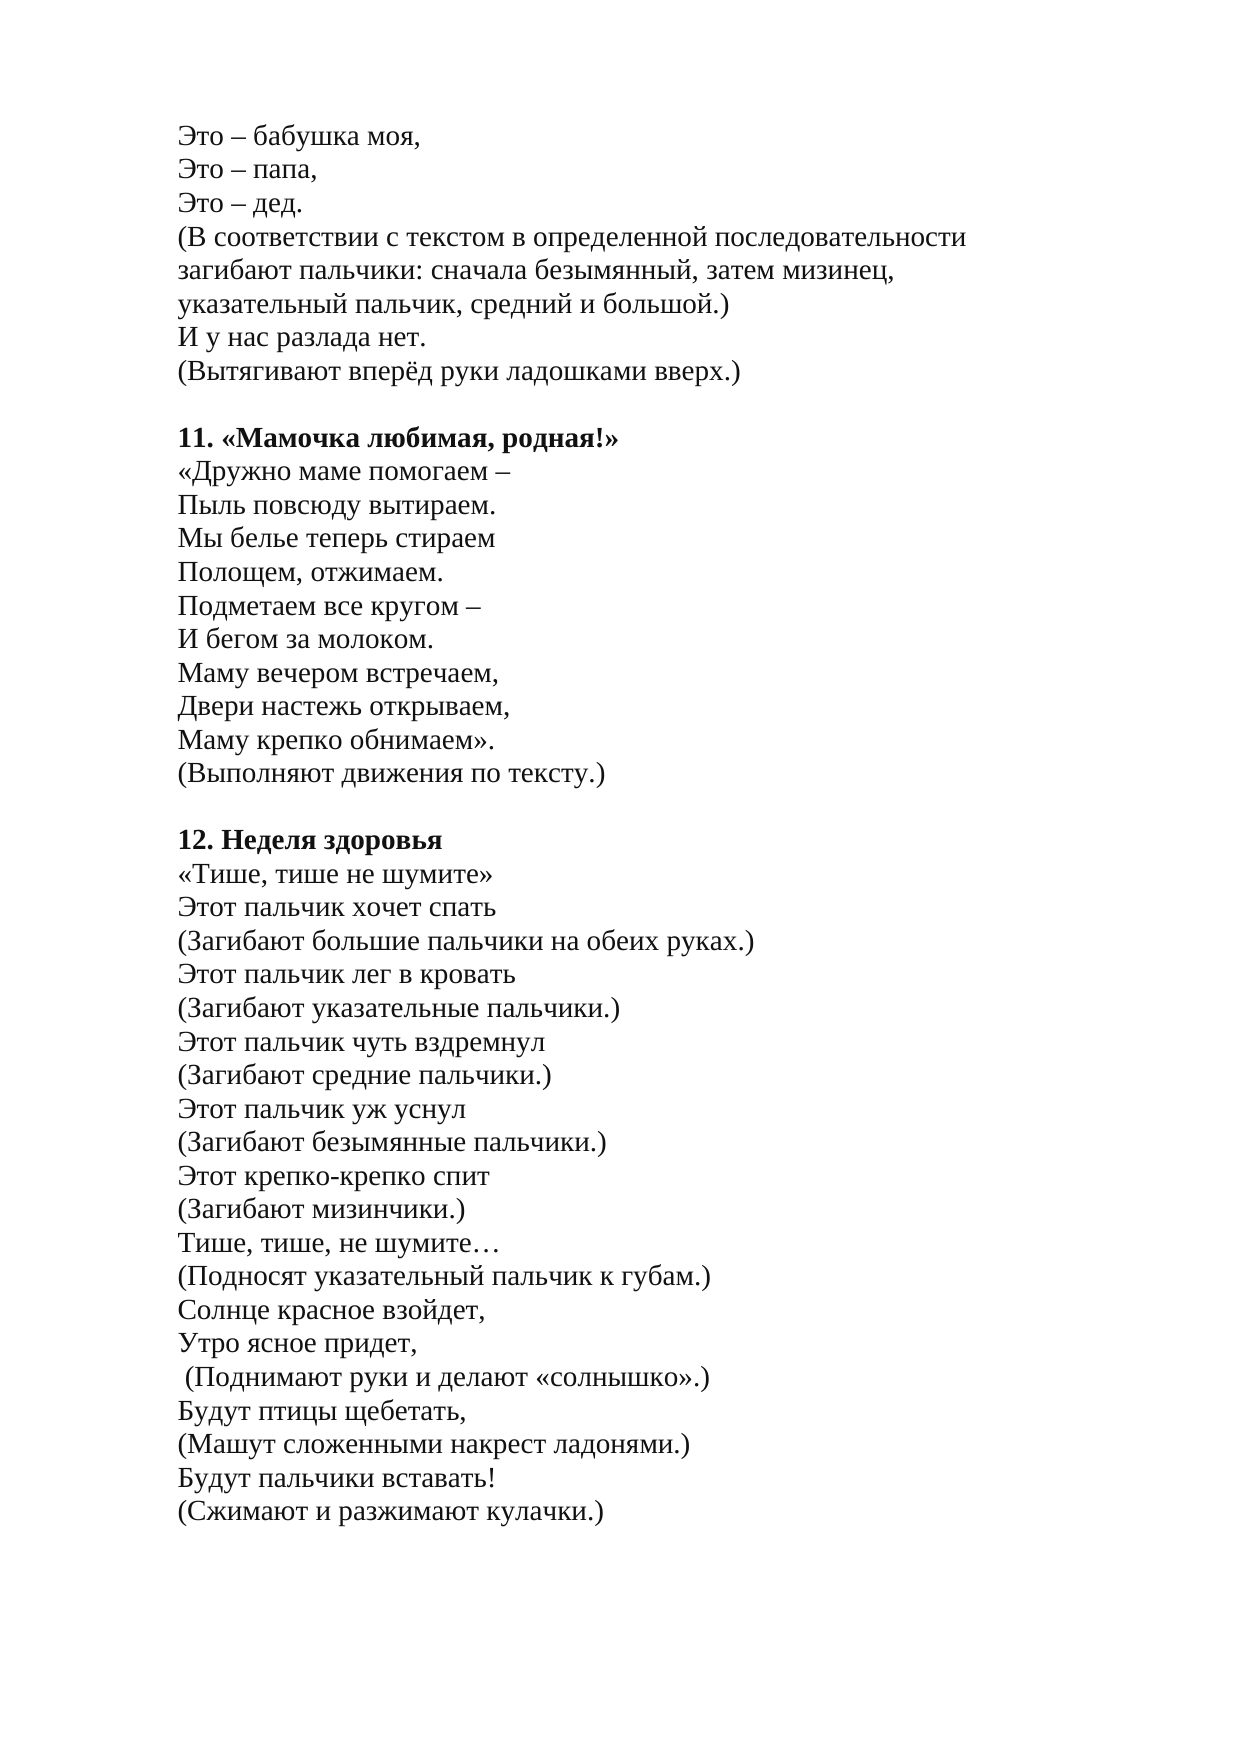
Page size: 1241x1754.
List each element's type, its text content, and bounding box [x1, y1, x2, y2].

text Этот пальчик лег в кровать [177, 957, 1152, 990]
text (Сжимают и разжимают кулачки.) [177, 1493, 1152, 1527]
text указательный пальчик, средний и большой.) [177, 286, 1152, 319]
text «Тише, тише не шумите» [177, 856, 1152, 889]
text (Поднимают руки и делают «солнышко».) [177, 1359, 1152, 1393]
text Это – дед. [177, 185, 1152, 219]
text Мы белье теперь стираем [177, 521, 1152, 554]
text (Загибают мизинчики.) [177, 1191, 1152, 1225]
text Подметаем все кругом – [177, 588, 1152, 621]
text 12. Неделя здоровья [177, 822, 1152, 856]
text Двери настежь открываем, [177, 688, 1152, 722]
text Это – папа, [177, 152, 1152, 185]
text (Загибают указательные пальчики.) [177, 990, 1152, 1024]
text (Загибают безымянные пальчики.) [177, 1124, 1152, 1158]
text (В соответствии с текстом в определенной последовательности [177, 219, 1152, 252]
text Утро ясное придет, [177, 1326, 1152, 1359]
text загибают пальчики: сначала безымянный, затем мизинец, [177, 252, 1152, 286]
text Этот пальчик хочет спать [177, 889, 1152, 923]
text Этот пальчик уж уснул [177, 1091, 1152, 1124]
text (Вытягивают вперёд руки ладошками вверх.) [177, 353, 1152, 386]
text Это – бабушка моя, [177, 118, 1152, 152]
text Полощем, отжимаем. [177, 554, 1152, 588]
text Маму вечером встречаем, [177, 655, 1152, 688]
text (Подносят указательный пальчик к губам.) [177, 1258, 1152, 1292]
text (Загибают большие пальчики на обеих руках.) [177, 923, 1152, 957]
text (Загибают средние пальчики.) [177, 1057, 1152, 1091]
text Этот крепко-крепко спит [177, 1158, 1152, 1191]
text (Машут сложенными накрест ладонями.) [177, 1426, 1152, 1460]
text Будут пальчики вставать! [177, 1460, 1152, 1493]
text Будут птицы щебетать, [177, 1393, 1152, 1426]
text И у нас разлада нет. [177, 319, 1152, 353]
text Тише, тише, не шумите… [177, 1225, 1152, 1258]
text 11. «Мамочка любимая, родная!» [177, 420, 1152, 453]
text Солнце красное взойдет, [177, 1292, 1152, 1326]
text Маму крепко обнимаем». [177, 722, 1152, 755]
text «Дружно маме помогаем – [177, 453, 1152, 487]
text Этот пальчик чуть вздремнул [177, 1024, 1152, 1057]
text И бегом за молоком. [177, 621, 1152, 655]
text (Выполняют движения по тексту.) [177, 755, 1152, 789]
text Пыль повсюду вытираем. [177, 487, 1152, 521]
